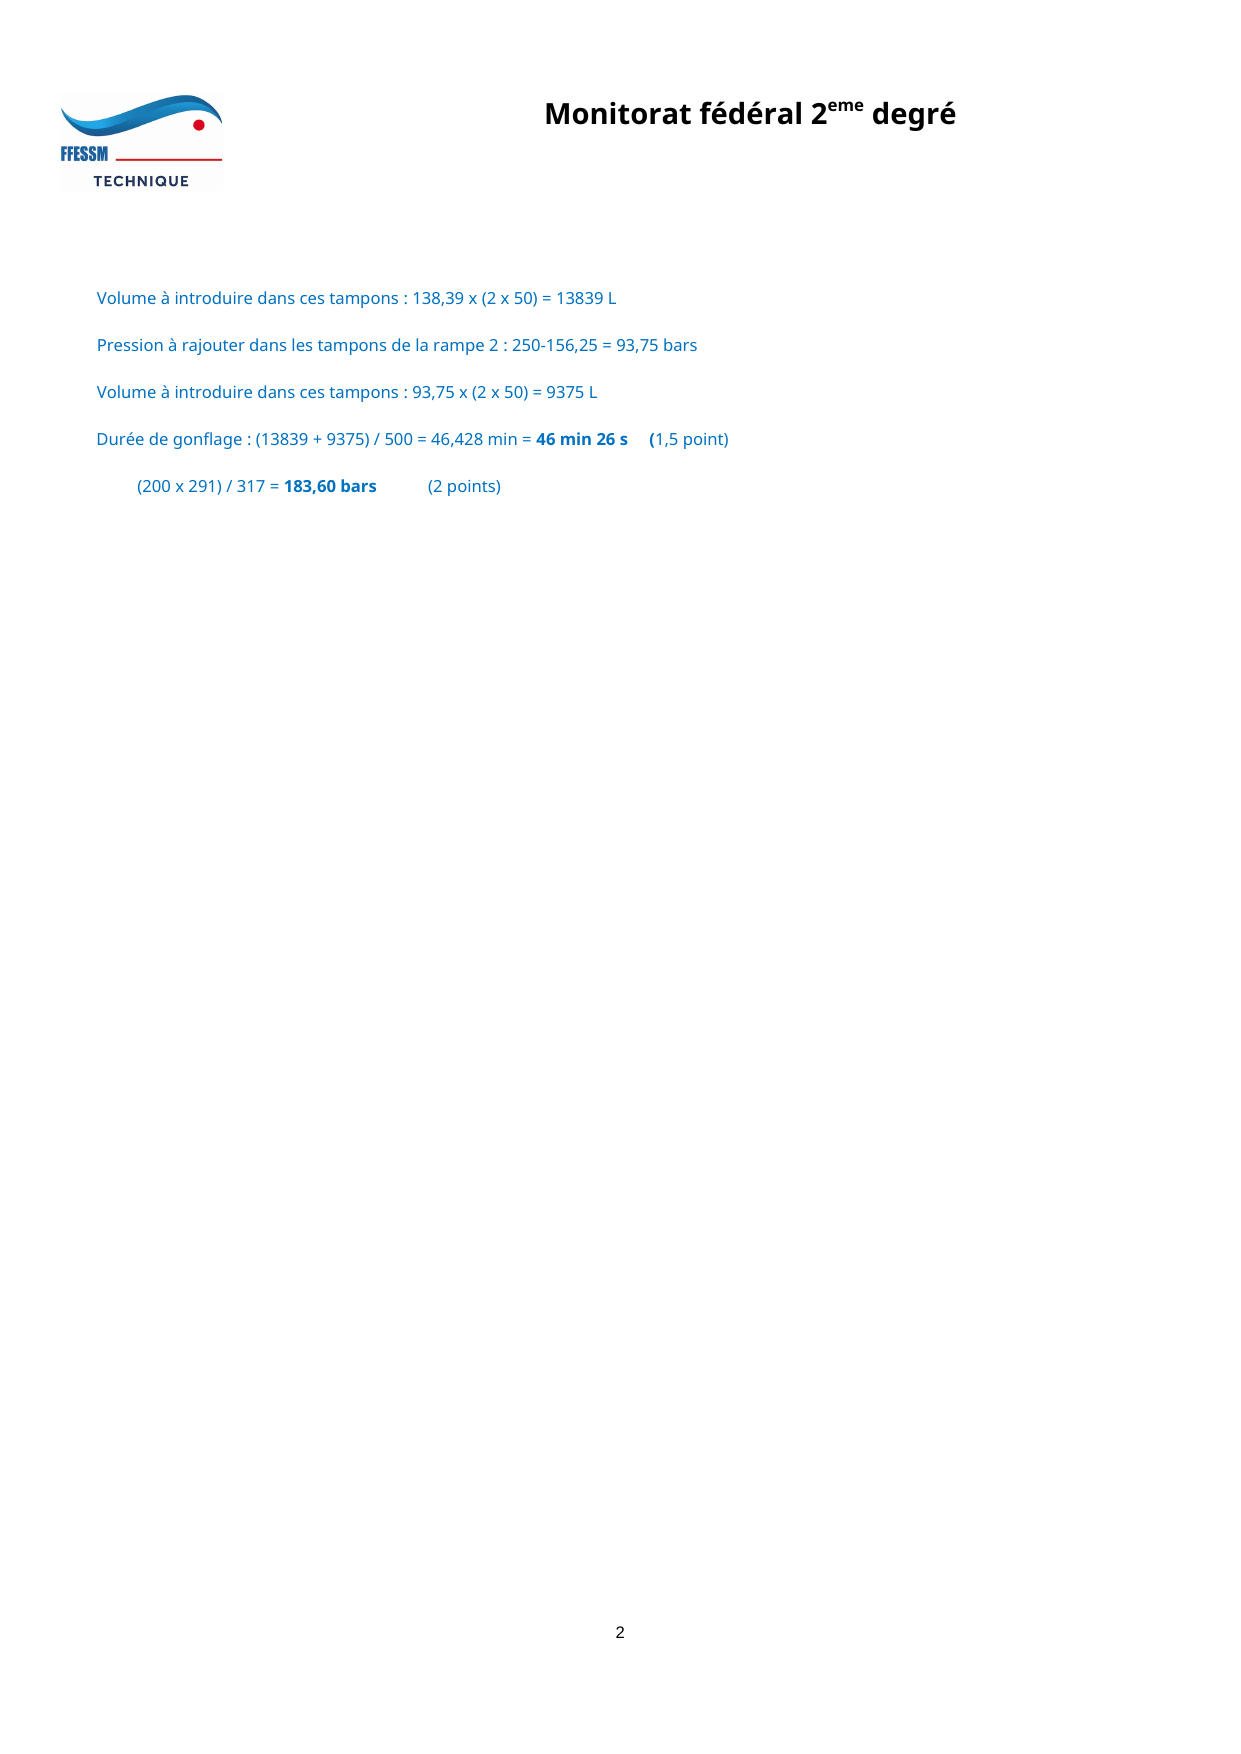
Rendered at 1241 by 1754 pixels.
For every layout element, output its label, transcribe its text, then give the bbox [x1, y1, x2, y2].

text Volume à introduire dans ces tampons : 138,39 x (2 x 50) = 13839 L [97, 287, 1181, 309]
picture [59, 93, 223, 191]
text Pression à rajouter dans les tampons de la rampe 2 : 250-156,25 = 93,75 bars [97, 333, 1181, 356]
text Durée de gonflage : (13839 + 9375) / 500 = 46,428 min = 46 min 26 s (1,5 point) [96, 427, 1181, 450]
text (200 x 291) / 317 = 183,60 bars (2 points) [133, 474, 1181, 497]
text Volume à introduire dans ces tampons : 93,75 x (2 x 50) = 9375 L [97, 380, 1181, 403]
